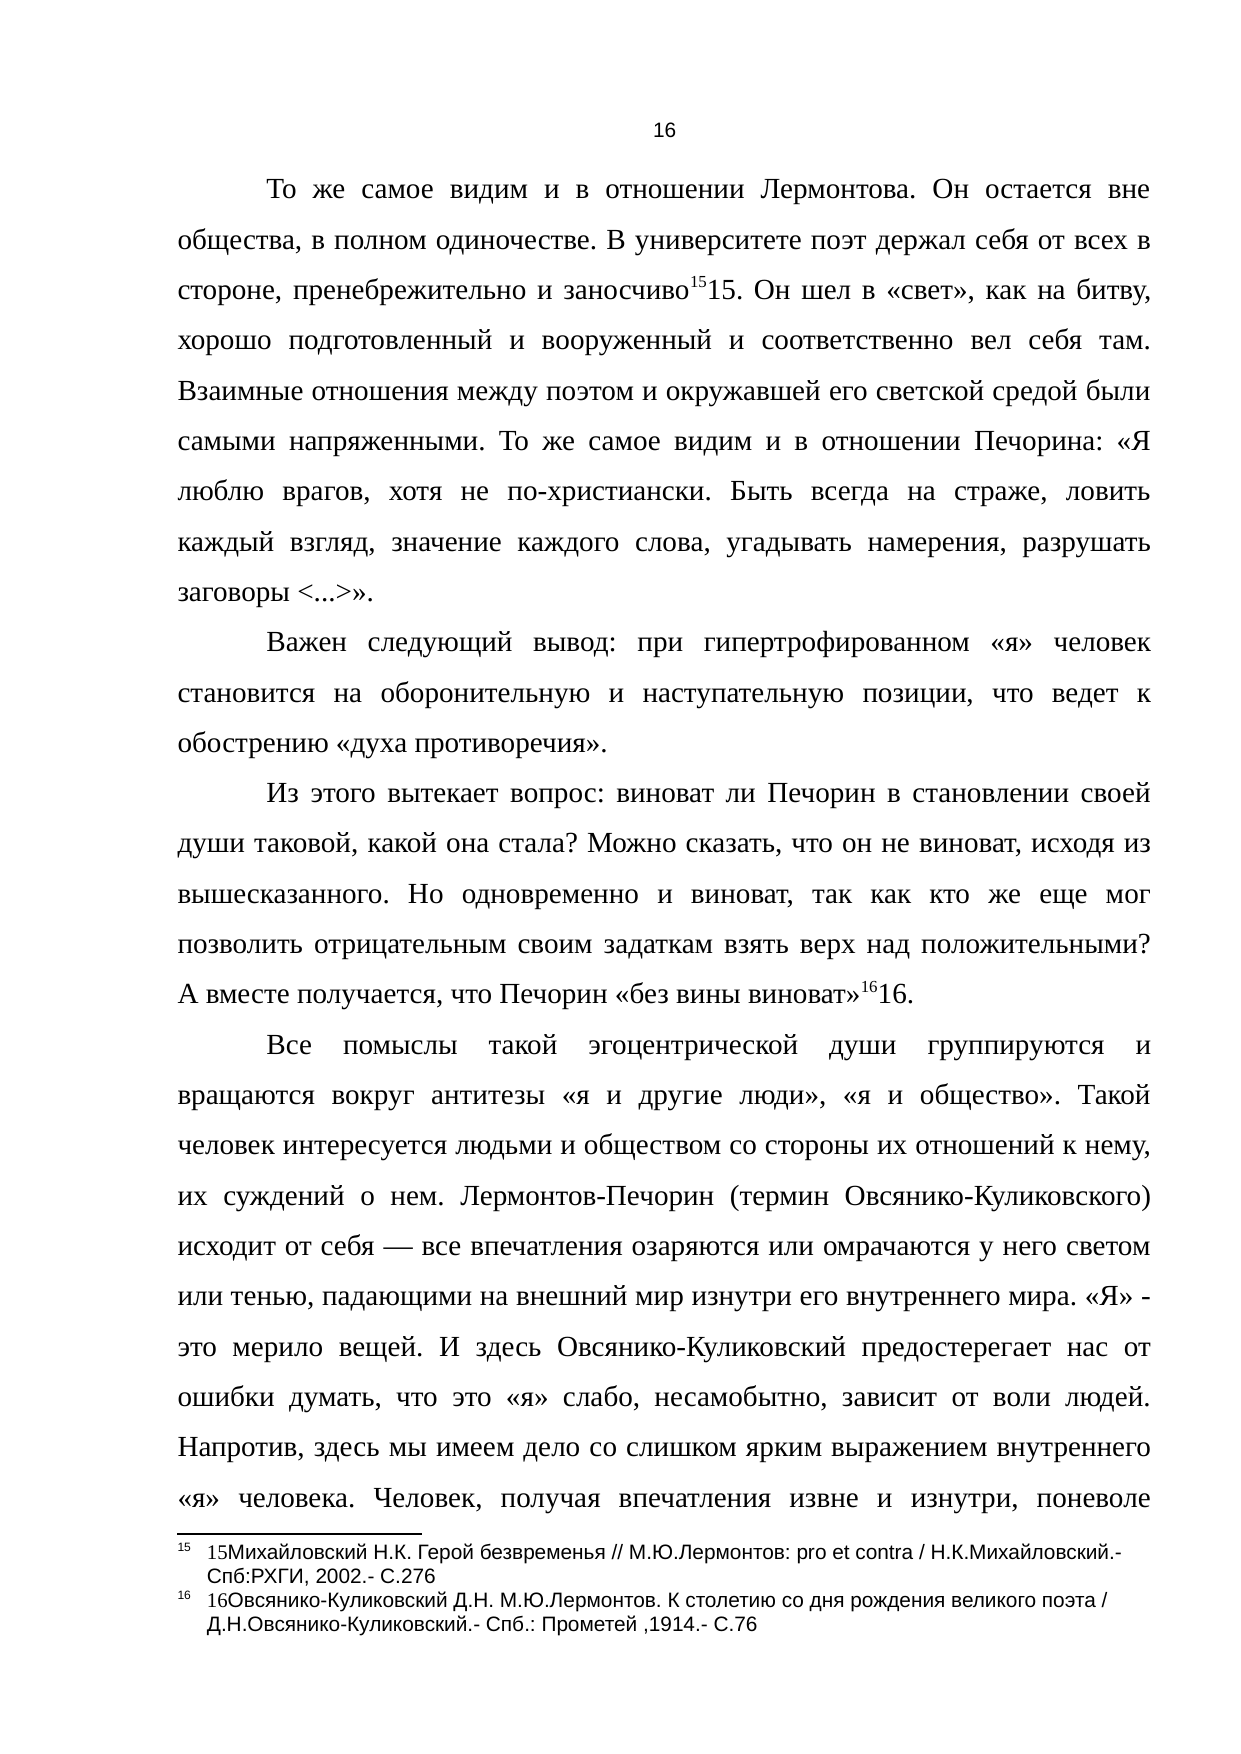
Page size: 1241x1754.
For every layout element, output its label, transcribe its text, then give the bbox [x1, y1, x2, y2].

text То же самое видим и в отношении Лермонтова. Он остается вне общества, в полном одиночестве. В университете поэт держал себя от всех в стороне, пренебрежительно и заносчиво15. Он шел в «свет», как на битву, хорошо подготовленный и вооруженный и соответственно вел себя там. Взаимные отношения между поэтом и окружавшей его светской средой были самыми напряженными. То же самое видим и в отношении Печорина: «Я люблю врагов, хотя не по-христиански. Быть всегда на страже, ловить каждый взгляд, значение каждого слова, угадывать намерения, разрушать заговоры <...>». [177, 172, 1152, 608]
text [177, 1027, 1152, 1513]
text Важен следующий вывод: при гипертрофированном «я» человек становится на оборонительную и наступательную позиции, что ведет к обострению «духа противоречия». [177, 624, 1152, 758]
text Из этого вытекает вопрос: виноват ли Печорин в становлении своей души таковой, какой она стала? Можно сказать, что он не виноват, исходя из вышесказанного. Но одновременно и виноват, так как кто же еще мог позволить отрицательным своим задаткам взять верх над положительными? А вместе получается, что Печорин «без вины виноват»16. [177, 775, 1152, 1010]
